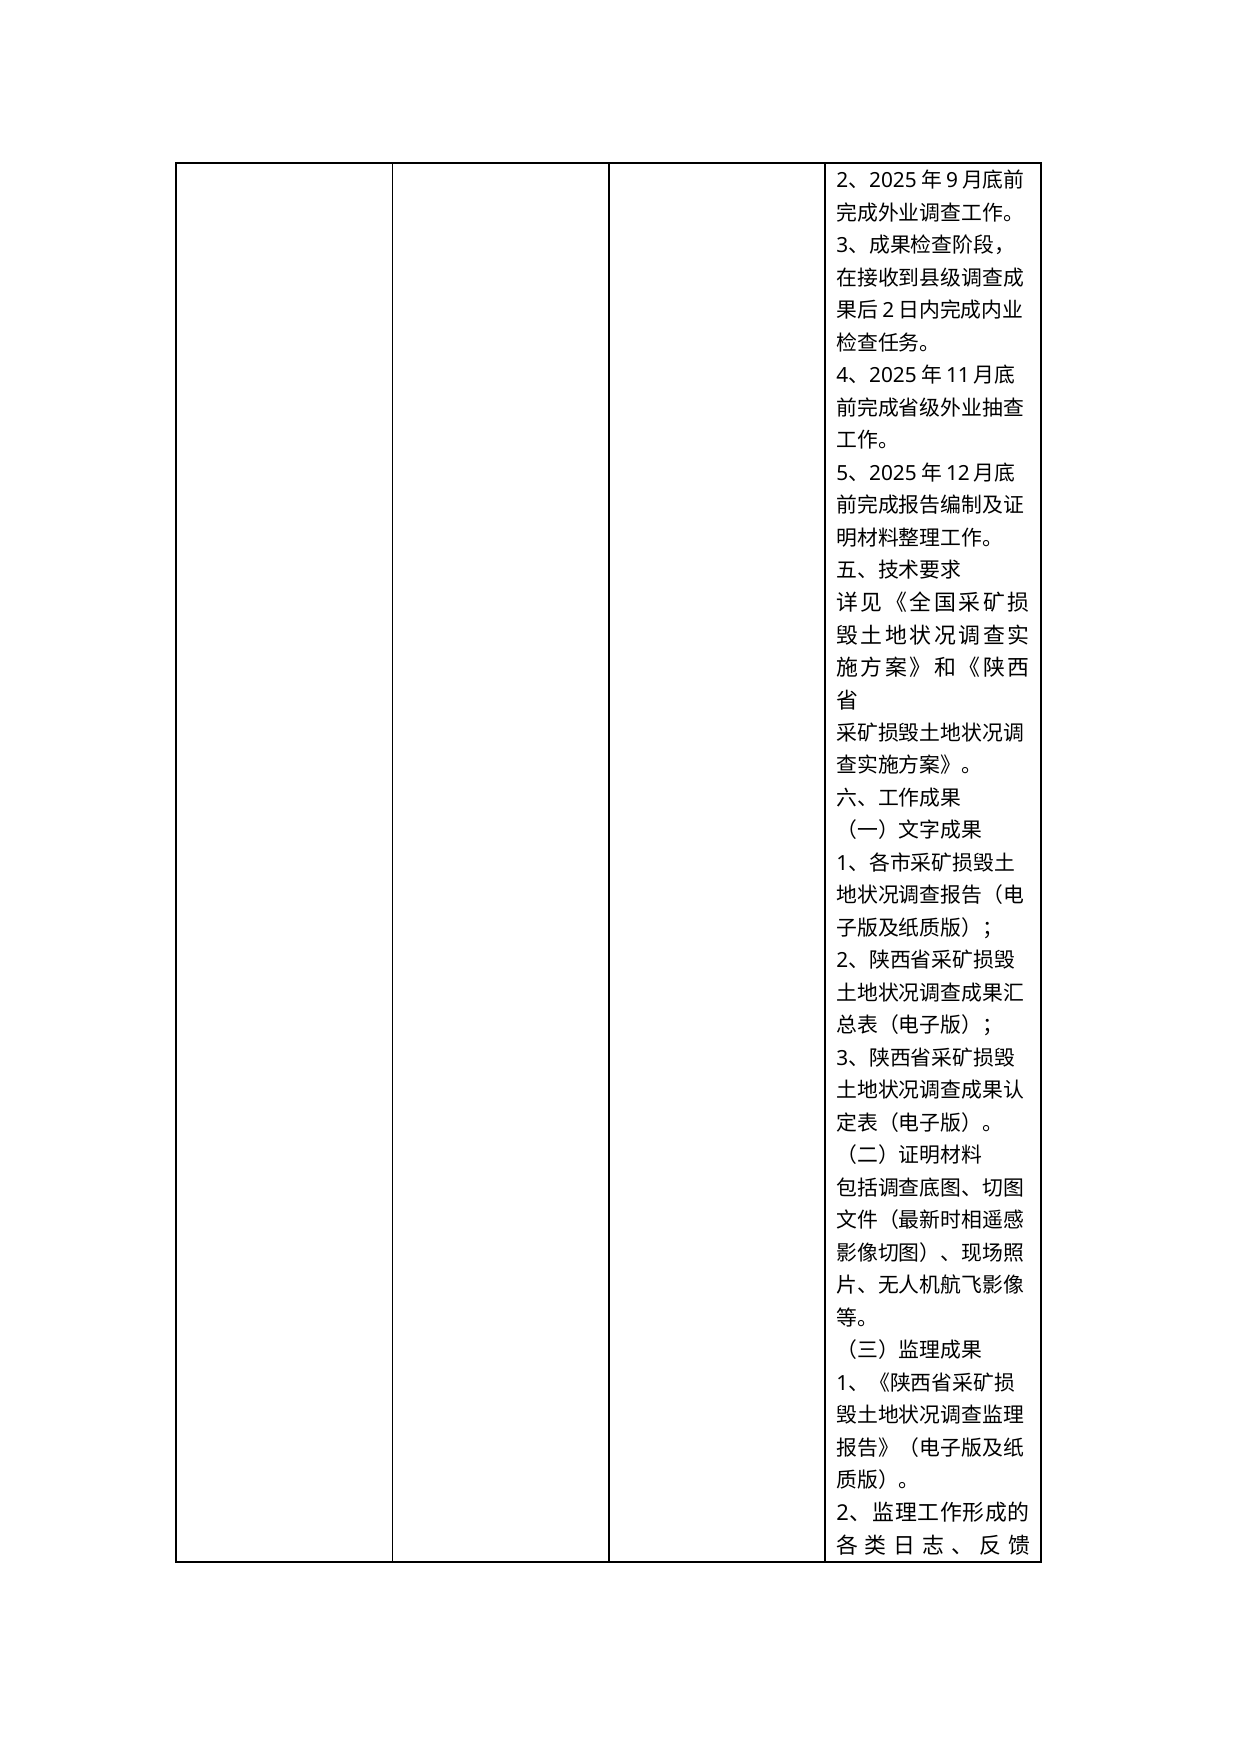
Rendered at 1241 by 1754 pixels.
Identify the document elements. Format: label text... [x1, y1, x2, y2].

table_cell [177, 164, 392, 1561]
table_cell [610, 164, 824, 1561]
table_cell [826, 164, 1040, 1561]
table_cell 1 [393, 164, 608, 1561]
